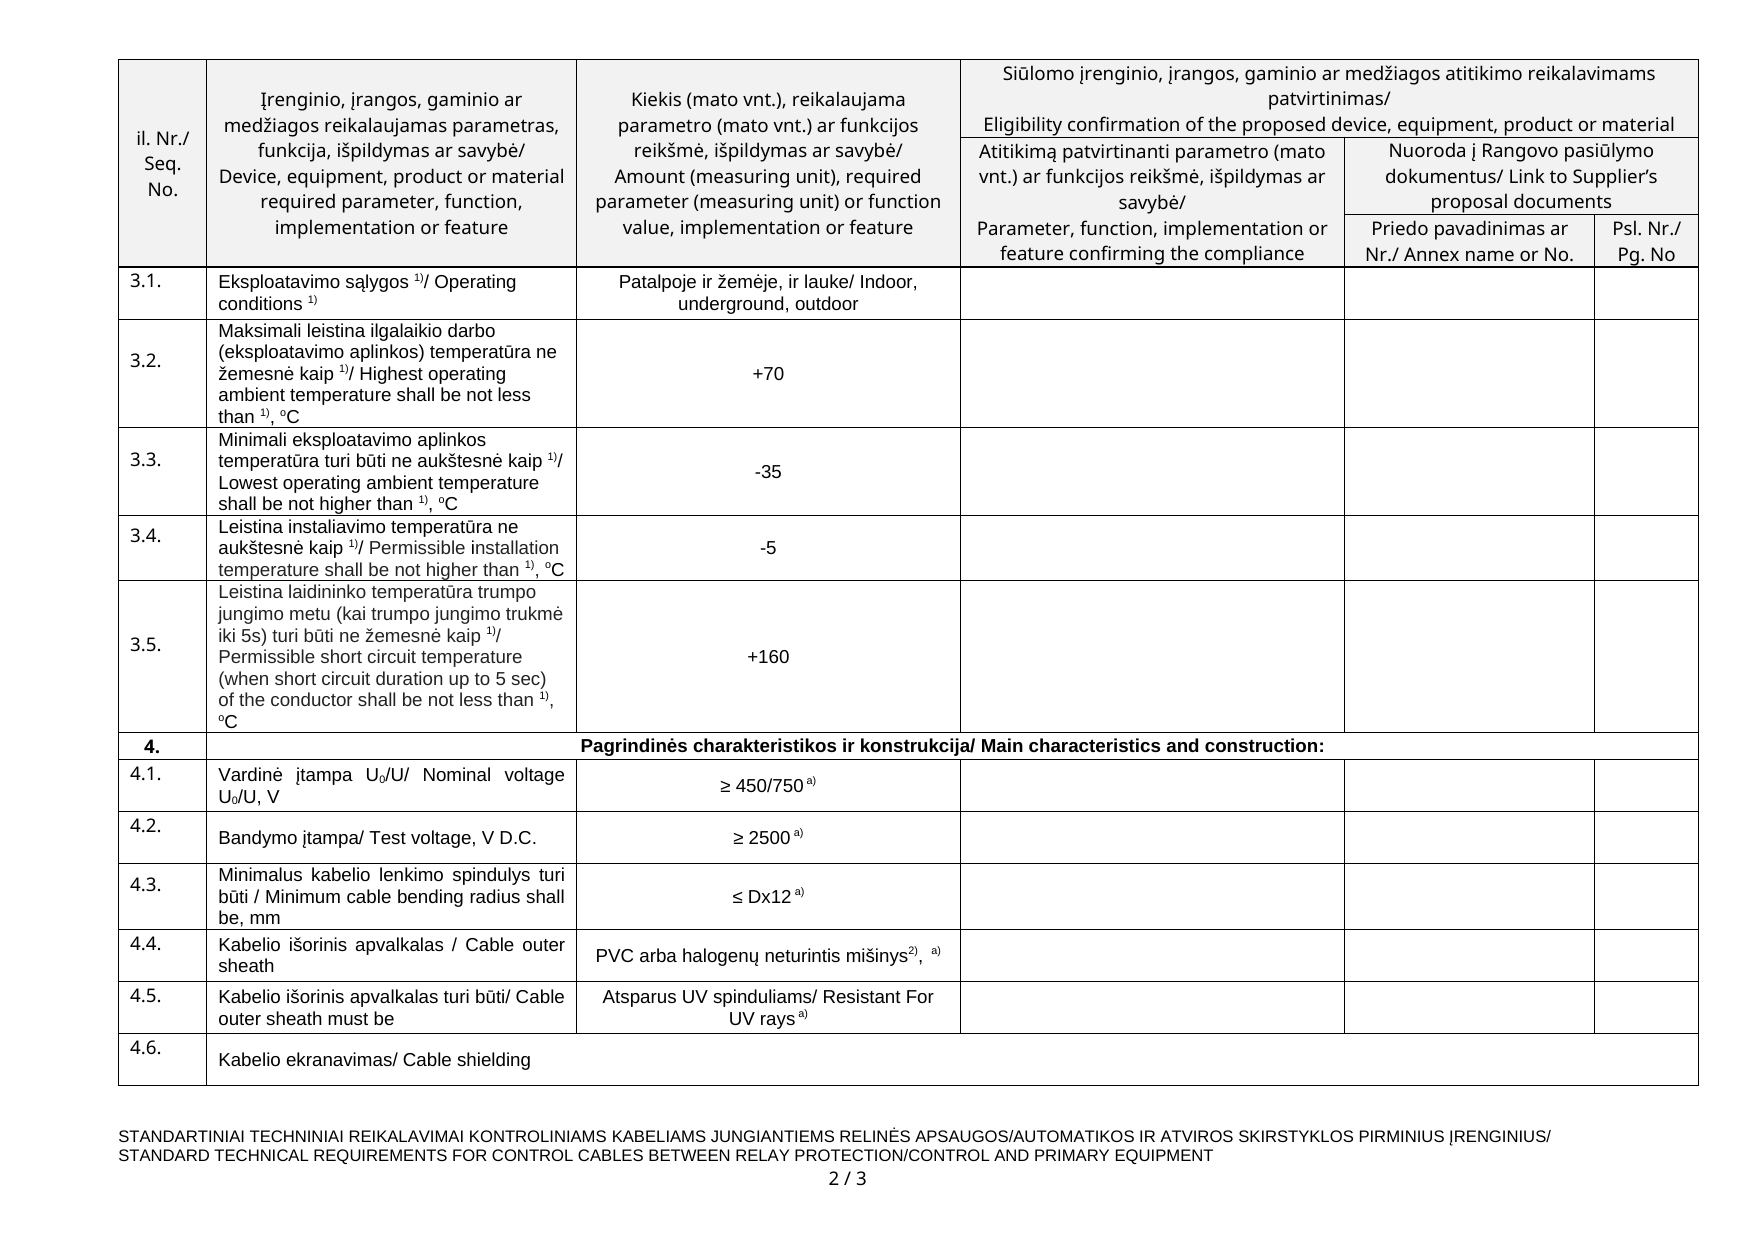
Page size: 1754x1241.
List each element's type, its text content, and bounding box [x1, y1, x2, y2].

table_cell [1345, 812, 1594, 863]
table_cell [119, 982, 206, 1033]
table_cell Kabelio išorinis apvalkalas turi būti/ Cable outer sheath must be [207, 982, 576, 1033]
table_header Įrenginio, įrangos, gaminio ar medžiagos reikalaujamas parametras, funkcija, išpildymas ar savybė/ Device, equipment, product or material required parameter, function, implementation or feature [207, 60, 576, 266]
table_cell Vardinė įtampa U0/U/ Nominal voltage U0/U, V [207, 760, 576, 811]
table_cell ≥ 2500 a) [577, 812, 960, 863]
table_cell ≥ 450/750 a) [577, 760, 960, 811]
table_cell [1595, 760, 1698, 811]
table_cell [119, 760, 206, 811]
table_cell Minimali eksploatavimo aplinkos temperatūra turi būti ne aukštesnė kaip 1)/ Lowest operating ambient temperature shall be not higher than 1), oC [207, 428, 576, 514]
table_cell [1595, 982, 1698, 1033]
table_header Siūlomo įrenginio, įrangos, gaminio ar medžiagos atitikimo reikalavimams patvirtinimas/ Eligibility confirmation of the proposed device, equipment, product or material [961, 60, 1698, 137]
table_cell [961, 864, 1344, 929]
table_cell Pagrindinės charakteristikos ir konstrukcija/ Main characteristics and construction: [207, 733, 1698, 759]
table_cell Leistina instaliavimo temperatūra ne aukštesnė kaip 1)/ Permissible installation temperature shall be not higher than 1), oC [207, 516, 576, 580]
table_cell Patalpoje ir žemėje, ir lauke/ Indoor, underground, outdoor [577, 268, 960, 318]
table_cell [961, 516, 1344, 580]
table_cell [119, 268, 206, 318]
table_cell Bandymo įtampa/ Test voltage, V D.C. [207, 812, 576, 863]
table_cell +70 [577, 320, 960, 427]
table_cell -5 [577, 516, 960, 580]
table_cell [1345, 982, 1594, 1033]
table_cell [119, 864, 206, 929]
table_cell Kabelio išorinis apvalkalas / Cable outer sheath [207, 930, 576, 981]
table_cell Leistina laidininko temperatūra trumpo jungimo metu (kai trumpo jungimo trukmė iki 5s) turi būti ne žemesnė kaip 1)/ Permissible short circuit temperature (when short circuit duration up to 5 sec) of the conductor shall be not less than 1), oC [207, 581, 576, 732]
table_cell [119, 516, 206, 580]
table_cell [119, 1034, 206, 1085]
table_cell +160 [577, 581, 960, 732]
table_cell [119, 428, 206, 514]
table_cell Maksimali leistina ilgalaikio darbo (eksploatavimo aplinkos) temperatūra ne žemesnė kaip 1)/ Highest operating ambient temperature shall be not less than 1), oC [207, 320, 576, 427]
table_cell Priedo pavadinimas ar Nr./ Annex name or No. [1345, 215, 1594, 266]
table_cell [119, 812, 206, 863]
table_cell [961, 320, 1344, 427]
table_cell [961, 930, 1344, 981]
table_cell [961, 428, 1344, 514]
table_cell ≤ Dx12 a) [577, 864, 960, 929]
table_cell PVC arba halogenų neturintis mišinys2), a) [577, 930, 960, 981]
table_cell [1595, 864, 1698, 929]
table_cell [1345, 581, 1594, 732]
table_cell Kabelio ekranavimas/ Cable shielding [207, 1034, 1698, 1085]
table_cell [1595, 320, 1698, 427]
table_cell Eksploatavimo sąlygos 1)/ Operating conditions 1) [207, 268, 576, 318]
table_cell [1595, 516, 1698, 580]
table_cell [1345, 516, 1594, 580]
table_cell [1345, 760, 1594, 811]
table_cell [119, 581, 206, 732]
table_cell Minimalus kabelio lenkimo spindulys turi būti / Minimum cable bending radius shall be, mm [207, 864, 576, 929]
table_cell [119, 930, 206, 981]
table_cell [119, 733, 206, 759]
table_header il. Nr./ Seq. No. [119, 60, 206, 266]
table_cell Nuoroda į Rangovo pasiūlymo dokumentus/ Link to Supplier’s proposal documents [1345, 138, 1698, 214]
table_cell [961, 812, 1344, 863]
table_cell [1595, 581, 1698, 732]
table_cell [961, 581, 1344, 732]
table_header Kiekis (mato vnt.), reikalaujama parametro (mato vnt.) ar funkcijos reikšmė, išpildymas ar savybė/ Amount (measuring unit), required parameter (measuring unit) or function value, implementation or feature [577, 60, 960, 266]
table_cell [119, 320, 206, 427]
table_cell -35 [577, 428, 960, 514]
table_cell [1345, 864, 1594, 929]
table_cell Atsparus UV spinduliams/ Resistant For UV rays a) [577, 982, 960, 1033]
table_cell [961, 760, 1344, 811]
table_cell [961, 982, 1344, 1033]
table_cell [1595, 428, 1698, 514]
table_cell [1595, 268, 1698, 318]
table_cell [1595, 812, 1698, 863]
table_cell Atitikimą patvirtinanti parametro (mato vnt.) ar funkcijos reikšmė, išpildymas ar savybė/ Parameter, function, implementation or feature confirming the compliance [961, 138, 1344, 266]
table_cell [961, 268, 1344, 318]
table_cell [1345, 428, 1594, 514]
table_cell [1345, 930, 1594, 981]
table_cell [1345, 320, 1594, 427]
table_cell [1595, 930, 1698, 981]
table_cell [1345, 268, 1594, 318]
table_cell Psl. Nr./ Pg. No [1595, 215, 1698, 266]
